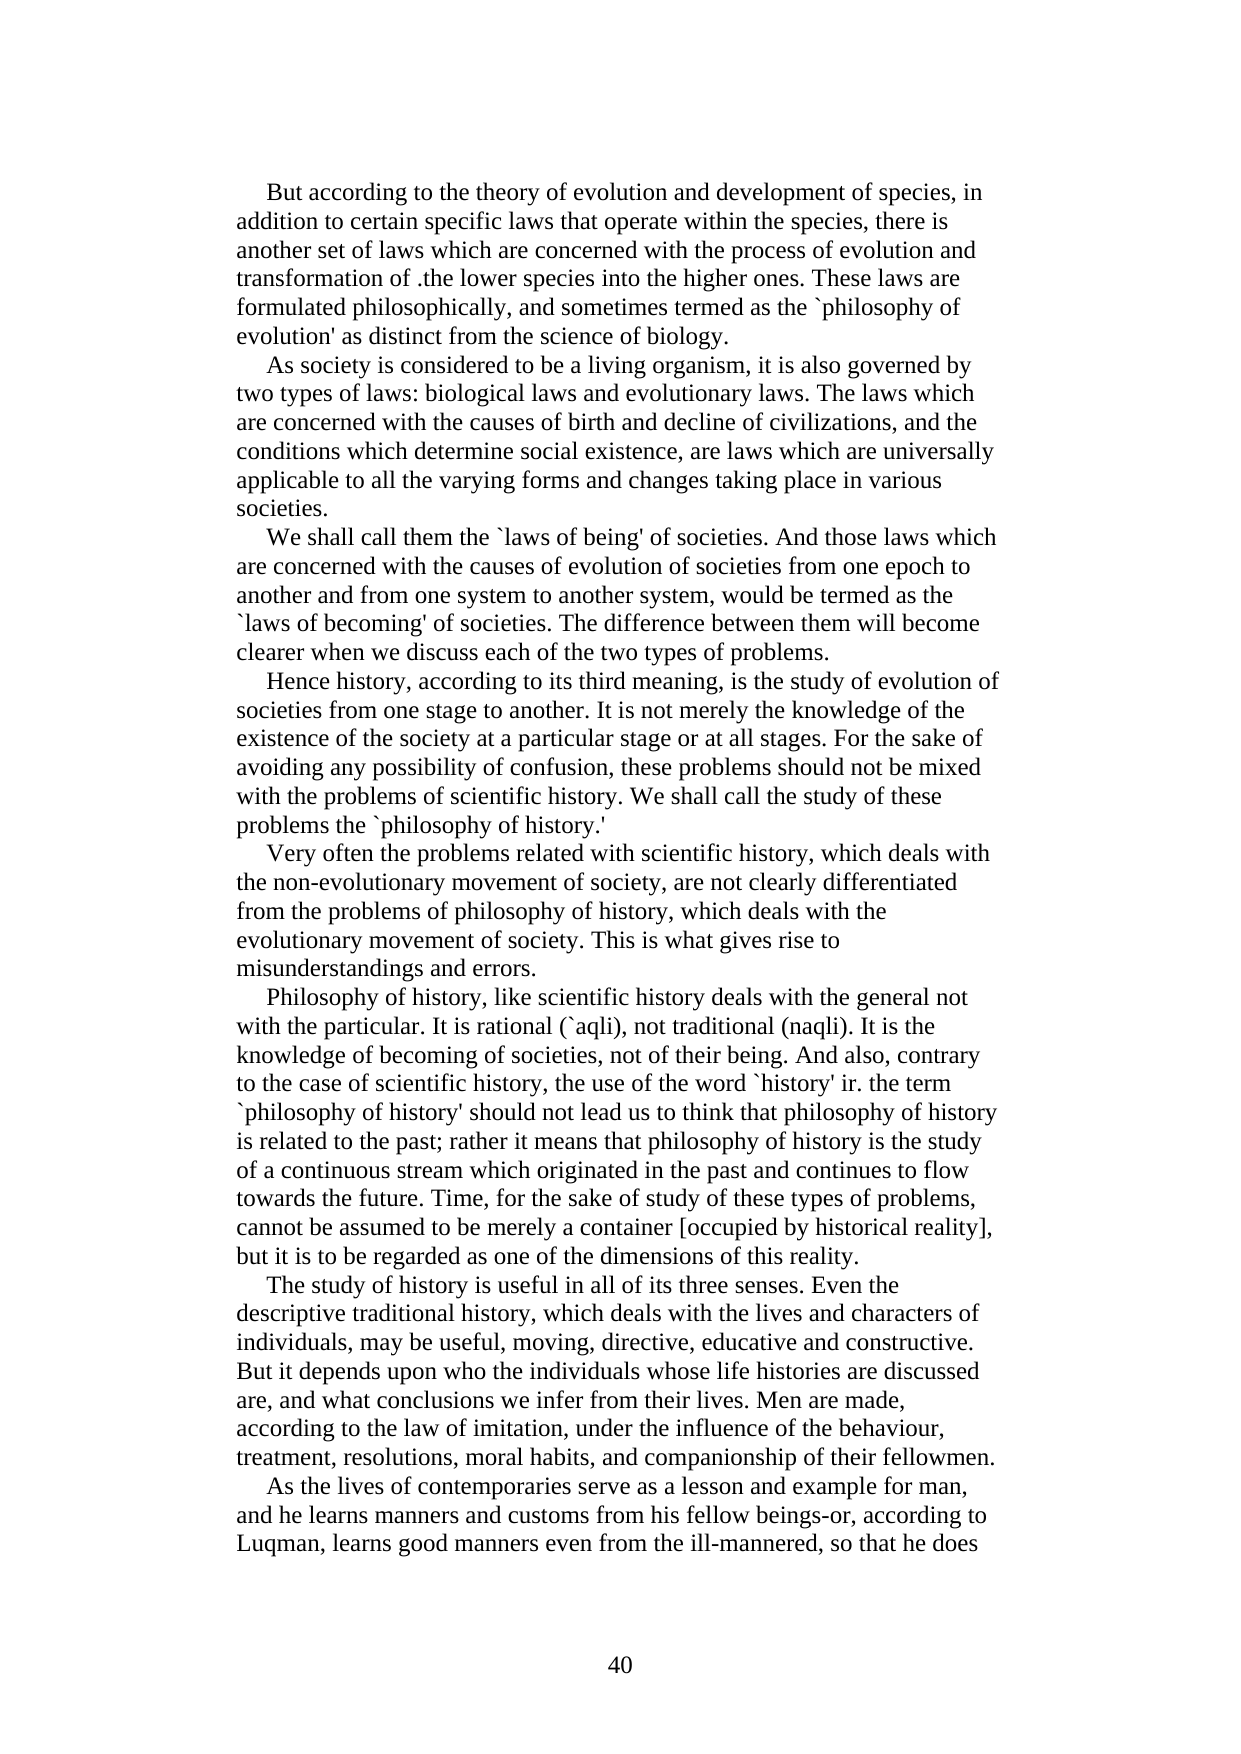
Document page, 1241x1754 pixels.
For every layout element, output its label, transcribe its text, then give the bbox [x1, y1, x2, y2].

text The study of history is useful in all of its three senses. Even the descriptive traditional history, which deals with the lives and characters of individuals, may be useful, moving, directive, educative and constructive. But it depends upon who the individuals whose life histories are discussed are, and what conclusions we infer from their lives. Men are made, according to the law of imitation, under the influence of the behaviour, treatment, resolutions, moral habits, and companionship of their fellowmen. [236, 1270, 1004, 1471]
text But according to the theory of evolution and development of species, in addition to certain specific laws that operate within the species, there is another set of laws which are concerned with the process of evolution and transformation of .the lower species into the higher ones. These laws are formulated philosophically, and sometimes termed as the `philosophy of evolution' as distinct from the science of biology. [236, 177, 1004, 350]
text Hence history, according to its third meaning, is the study of evolution of societies from one stage to another. It is not merely the knowledge of the existence of the society at a particular stage or at all stages. For the sake of avoiding any possibility of confusion, these problems should not be mixed with the problems of scientific history. We shall call the study of these problems the `philosophy of history.' [236, 666, 1004, 838]
text Philosophy of history, like scientific history deals with the general not with the particular. It is rational (`aqli), not traditional (naqli). It is the knowledge of becoming of societies, not of their being. And also, contrary to the case of scientific history, the use of the word `history' ir. the term `philosophy of history' should not lead us to think that philosophy of history is related to the past; rather it means that philo­sophy of history is the study of a continuous stream which originated in the past and continues to flow towards the future. Time, for the sake of study of these types of problems, cannot be assumed to be merely a container [occupied by historical reality], but it is to be regarded as one of the dimensions of this reality. [236, 982, 1004, 1270]
text We shall call them the `laws of being' of societies. And those laws which are concerned with the causes of evolution of societies from one epoch to another and from one system to another system, would be termed as the `laws of becoming' of societies. The difference between them will become clearer when we discuss each of the two types of problems. [236, 522, 1004, 666]
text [236, 1471, 1004, 1557]
text Very often the problems related with scientific history, which deals with the non-evolutionary movement of society, are not clearly differentiated from the problems of philosophy of history, which deals with the evolutionary movement of society. This is what gives rise to misunderstandings and errors. [236, 838, 1004, 982]
text As society is considered to be a living organism, it is also governed by two types of laws: biological laws and evolutionary laws. The laws which are concerned with the causes of birth and decline of civiliza­tions, and the conditions which determine social existence, are laws which are universally applicable to all the varying forms and changes taking place in various societies. [236, 350, 1004, 522]
